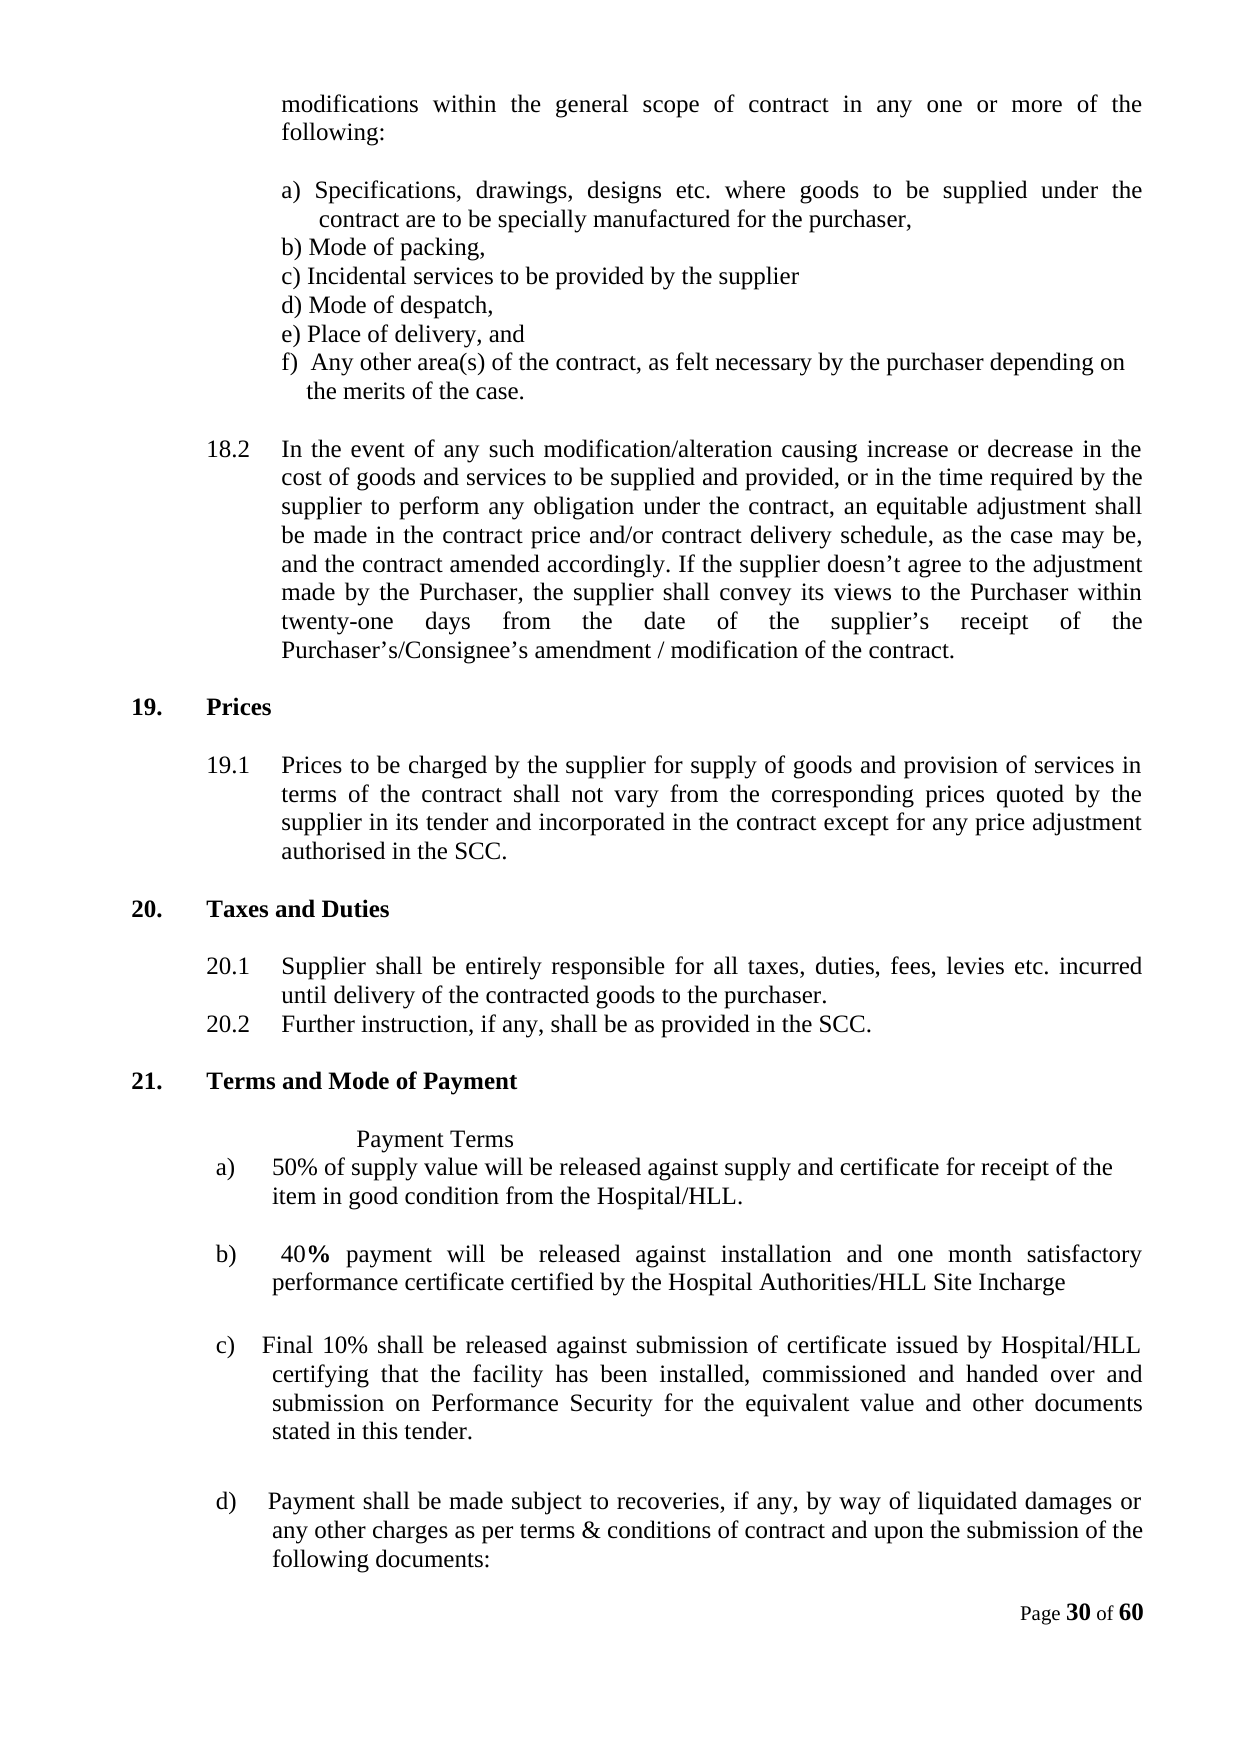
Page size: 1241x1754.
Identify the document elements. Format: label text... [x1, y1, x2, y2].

text 18.2 In the event of any such modification/alteration causing increase or decrease in the cost of goods and services to be supplied and provided, or in the time required by the supplier to perform any obligation under the contract, an equitable adjustment shall be made in the contract price and/or contract delivery schedule, as the case may be, and the contract amended accordingly. If the supplier doesn’t agree to the adjustment made by the Purchaser, the supplier shall convey its views to the Purchaser within twenty-one days from the date of the supplier’s receipt of the Purchaser’s/Consignee’s amendment / modification of the contract. [206, 434, 1143, 664]
text 19. Prices [131, 692, 1143, 721]
subtitle b) 40% payment will be released against installation and one month satisfactory performance certificate certified by the Hospital Authorities/HLL Site Incharge [216, 1239, 1143, 1296]
text c) Incidental services to be provided by the supplier [281, 261, 1143, 290]
text d) Mode of despatch, [281, 290, 1143, 319]
text 20.1 Supplier shall be entirely responsible for all taxes, duties, fees, levies etc. incurred until delivery of the contracted goods to the purchaser. [206, 951, 1143, 1009]
text f) Any other area(s) of the contract, as felt necessary by the purchaser depending on the merits of the case. [281, 347, 1143, 405]
list d) Payment shall be made subject to recoveries, if any, by way of liquidated damages or any other charges as per terms & conditions of contract and upon the submission of the following documents: [216, 1486, 1143, 1573]
text 19.1 Prices to be charged by the supplier for supply of goods and provision of services in terms of the contract shall not vary from the corresponding prices quoted by the supplier in its tender and incorporated in the contract except for any price adjustment authorised in the SCC. [206, 750, 1143, 865]
list Further instruction, if any, shall be as provided in the SCC. [206, 1009, 1143, 1037]
text b) Mode of packing, [281, 232, 1143, 261]
text 20. Taxes and Duties [131, 894, 1143, 922]
text a) Specifications, drawings, designs etc. where goods to be supplied under the contract are to be specially manufactured for the purchaser, [281, 175, 1143, 232]
text c) Final 10% shall be released against submission of certificate issued by Hospital/HLL certifying that the facility has been installed, commissioned and handed over and submission on Performance Security for the equivalent value and other documents stated in this tender. [216, 1330, 1143, 1445]
subtitle a) 50% of supply value will be released against supply and certificate for receipt of the item in good condition from the Hospital/HLL. [216, 1152, 1143, 1210]
text e) Place of delivery, and [281, 319, 1143, 347]
text Payment Terms [281, 1124, 1143, 1152]
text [206, 89, 1143, 146]
text 21. Terms and Mode of Payment [131, 1066, 1143, 1095]
